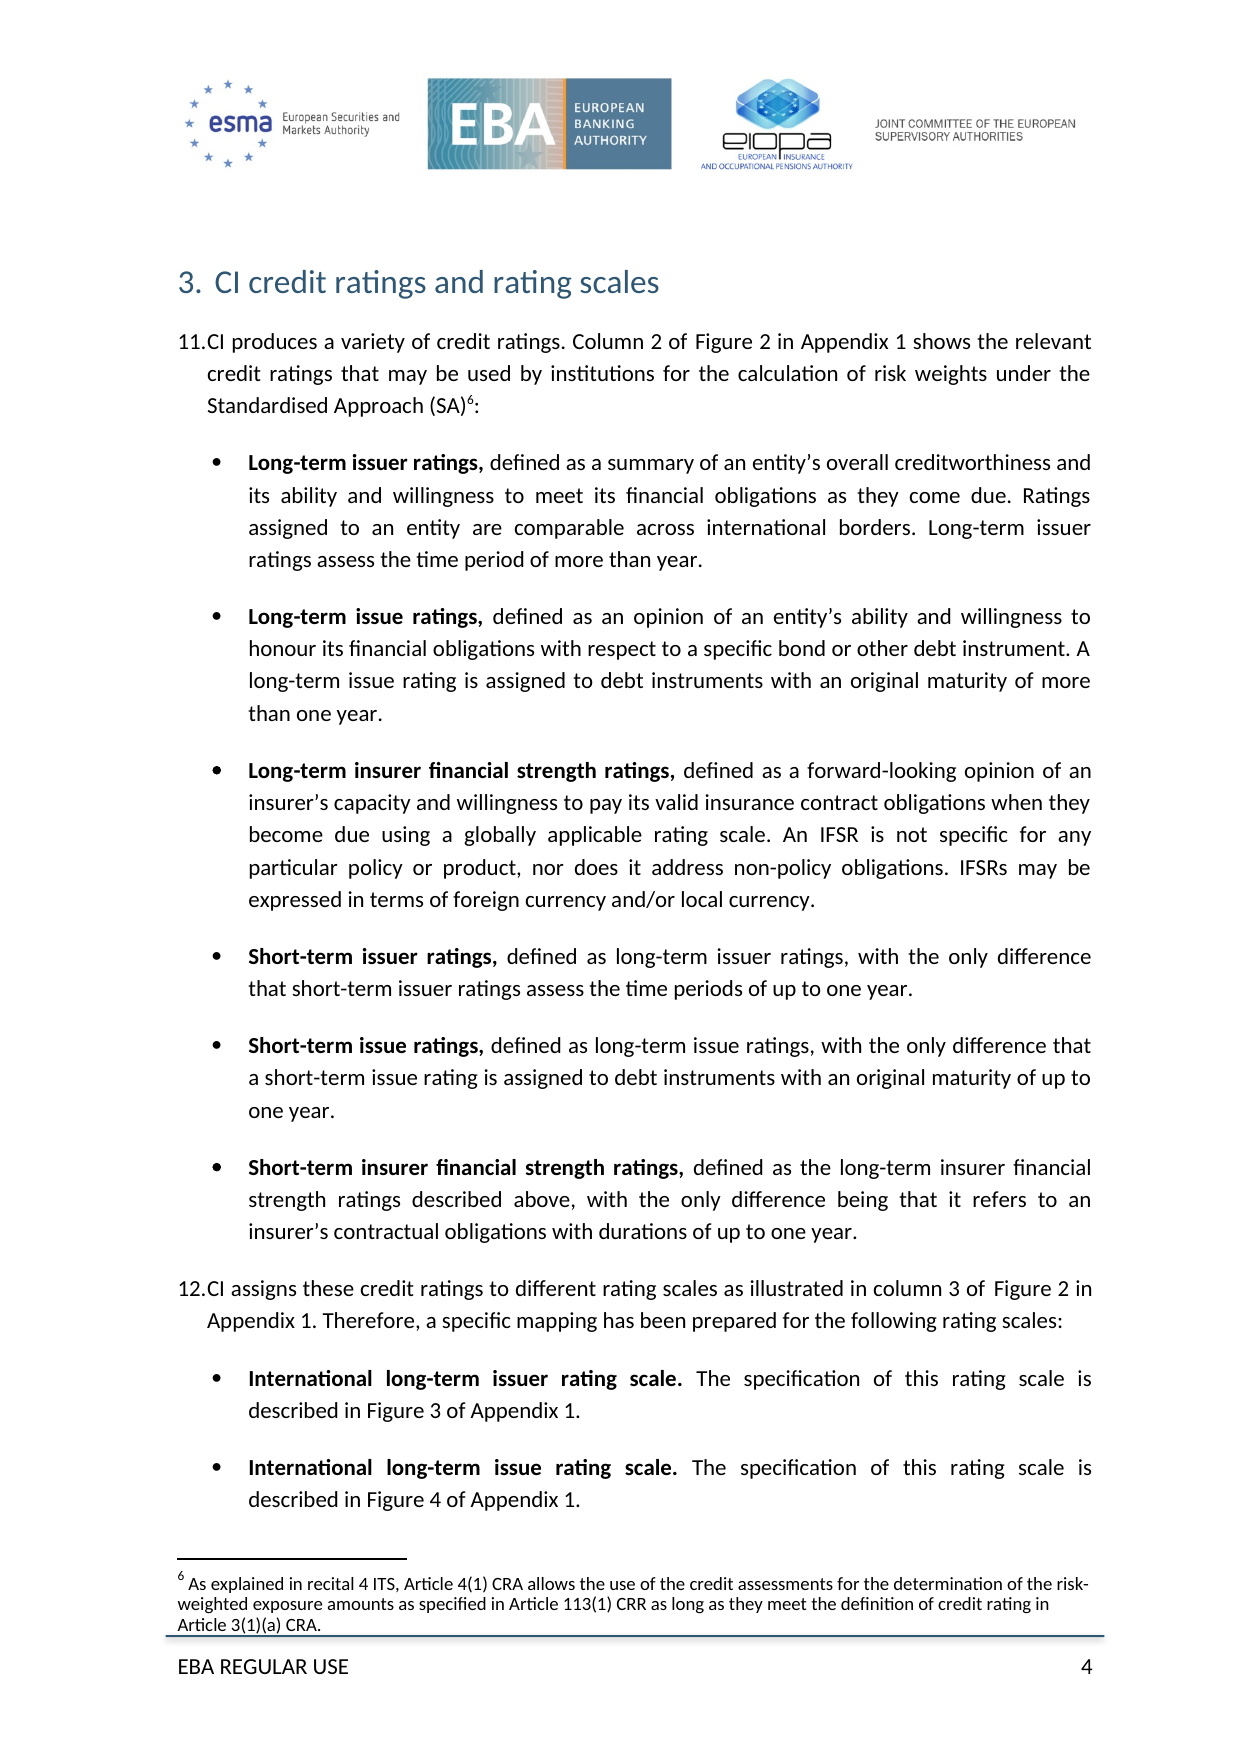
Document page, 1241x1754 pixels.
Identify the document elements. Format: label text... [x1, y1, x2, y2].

text CI produces a variety of credit ratings. Column 2 of Figure 2 in Appendix 1 shows the relevant credit ratings that may be used by institutions for the calculation of risk weights under the Standardised Approach (SA): [177, 327, 1092, 419]
picture [177, 73, 1088, 174]
text Short-term issue ratings, defined as long-term issue ratings, with the only difference that a short-term issue rating is assigned to debt instruments with an original maturity of up to one year. [213, 1031, 1092, 1124]
text Short-term issuer ratings, defined as long-term issuer ratings, with the only difference that short-term issuer ratings assess the time periods of up to one year. [213, 942, 1092, 1002]
title CI credit ratings and rating scales [177, 261, 1092, 302]
text Short-term insurer financial strength ratings, defined as the long-term insurer financial strength ratings described above, with the only difference being that it refers to an insurer’s contractual obligations with durations of up to one year. [213, 1153, 1092, 1245]
text International long-term issue rating scale. The specification of this rating scale is described in Figure 4 of Appendix 1. [213, 1453, 1092, 1513]
text Long-term insurer financial strength ratings, defined as a forward-looking opinion of an insurer’s capacity and willingness to pay its valid insurance contract obligations when they become due using a globally applicable rating scale. An IFSR is not specific for any particular policy or product, nor does it address non-policy obligations. IFSRs may be expressed in terms of foreign currency and/or local currency. [213, 756, 1092, 913]
text International long-term issuer rating scale. The specification of this rating scale is described in Figure 3 of Appendix 1. [213, 1364, 1092, 1424]
text Long-term issuer ratings, defined as a summary of an entity’s overall creditworthiness and its ability and willingness to meet its financial obligations as they come due. Ratings assigned to an entity are comparable across international borders. Long-term issuer ratings assess the time period of more than year. [213, 448, 1092, 573]
text Long-term issue ratings, defined as an opinion of an entity’s ability and willingness to honour its financial obligations with respect to a specific bond or other debt instrument. A long-term issue rating is assigned to debt instruments with an original maturity of more than one year. [213, 602, 1092, 727]
text CI assigns these credit ratings to different rating scales as illustrated in column 3 of Figure 2 in Appendix 1. Therefore, a specific mapping has been prepared for the following rating scales: [177, 1274, 1092, 1335]
